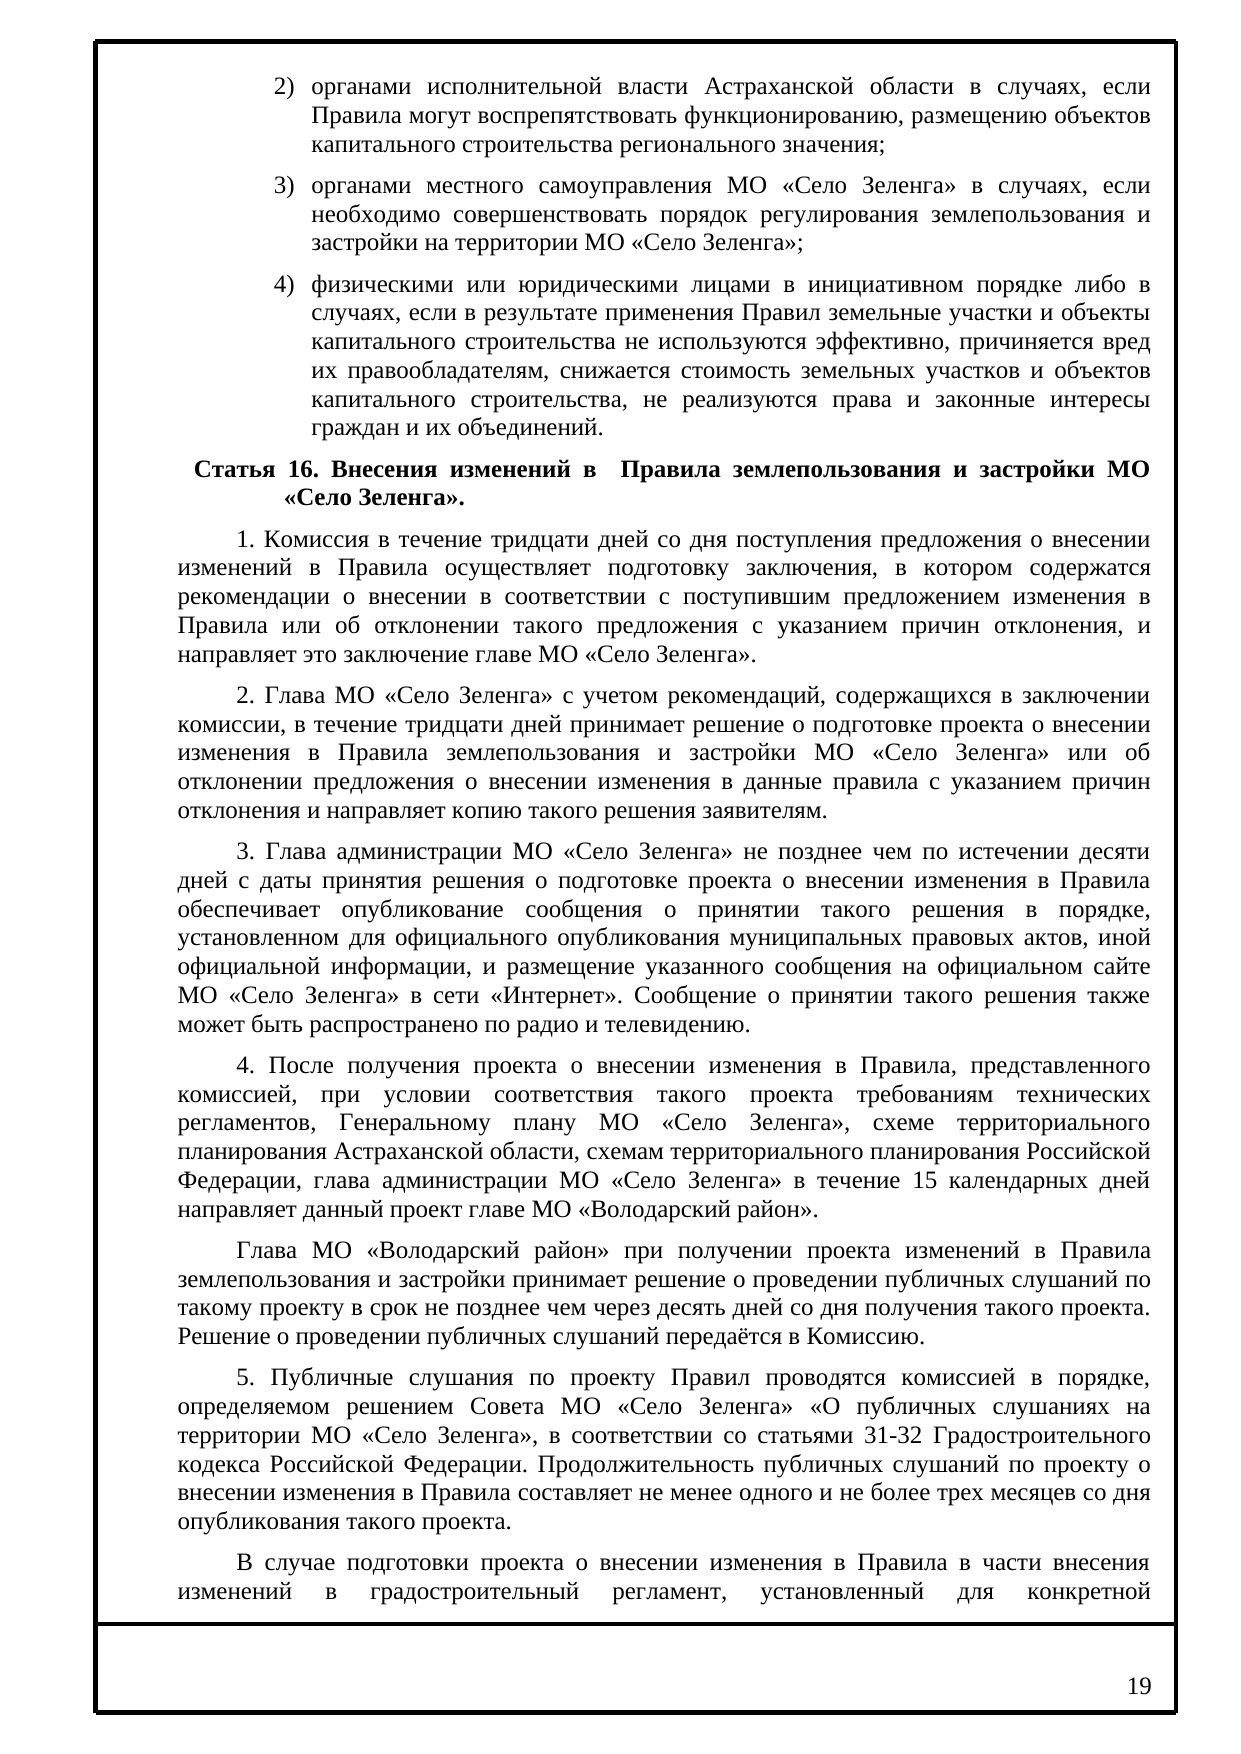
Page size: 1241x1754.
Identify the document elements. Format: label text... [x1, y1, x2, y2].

text 2. Глава МО «Село Зеленга» с учетом рекомендаций, содержащихся в заключении комиссии, в течение тридцати дней принимает решение о подготовке проекта о внесении изменения в Правила землепользования и застройки МО «Село Зеленга» или об отклонении предложения о внесении изменения в данные правила с указанием причин отклонения и направляет копию такого решения заявителям. [177, 680, 1152, 824]
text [177, 1547, 1152, 1605]
text 3. Глава администрации МО «Село Зеленга» не позднее чем по истечении десяти дней с даты принятия решения о подготовке проекта о внесении изменения в Правила обеспечивает опубликование сообщения о принятии такого решения в порядке, установленном для официального опубликования муниципальных правовых актов, иной официальной информации, и размещение указанного сообщения на официальном сайте МО «Село Зеленга» в сети «Интернет». Сообщение о принятии такого решения также может быть распространено по радио и телевидению. [177, 836, 1152, 1037]
list физическими или юридическими лицами в инициативном порядке либо в случаях, если в результате применения Правил земельные участки и объекты капитального строительства не используются эффективно, причиняется вред их правообладателям, снижается стоимость земельных участков и объектов капитального строительства, не реализуются права и законные интересы граждан и их объединений. [274, 269, 1152, 441]
text 4. После получения проекта о внесении изменения в Правила, представленного комиссией, при условии соответствия такого проекта требованиям технических регламентов, Генеральному плану МО «Село Зеленга», схеме территориального планирования Астраханской области, схемам территориального планирования Российской Федерации, глава администрации МО «Село Зеленга» в течение 15 календарных дней направляет данный проект главе МО «Володарский район». [177, 1050, 1152, 1222]
subtitle Статья 16. Внесения изменений в Правила землепользования и застройки МО «Село Зеленга». [194, 454, 1152, 511]
list органами местного самоуправления МО «Село Зеленга» в случаях, если необходимо совершенствовать порядок регулирования землепользования и застройки на территории МО «Село Зеленга»; [274, 170, 1152, 256]
list органами исполнительной власти Астраханской области в случаях, если Правила могут воспрепятствовать функционированию, размещению объектов капитального строительства регионального значения; [274, 71, 1152, 157]
text 1. Комиссия в течение тридцати дней со дня поступления предложения о внесении изменений в Правила осуществляет подготовку заключения, в котором содержатся рекомендации о внесении в соответствии с поступившим предложением изменения в Правила или об отклонении такого предложения с указанием причин отклонения, и направляет это заключение главе МО «Село Зеленга». [177, 524, 1152, 667]
text Глава МО «Володарский район» при получении проекта изменений в Правила землепользования и застройки принимает решение о проведении публичных слушаний по такому проекту в срок не позднее чем через десять дней со дня получения такого проекта. Решение о проведении публичных слушаний передаётся в Комиссию. [177, 1235, 1152, 1350]
text 5. Публичные слушания по проекту Правил проводятся комиссией в порядке, определяемом решением Совета МО «Село Зеленга» «О публичных слушаниях на территории МО «Село Зеленга», в соответствии со статьями 31-32 Градостроительного кодекса Российской Федерации. Продолжительность публичных слушаний по проекту о внесении изменения в Правила составляет не менее одного и не более трех месяцев со дня опубликования такого проекта. [177, 1362, 1152, 1535]
